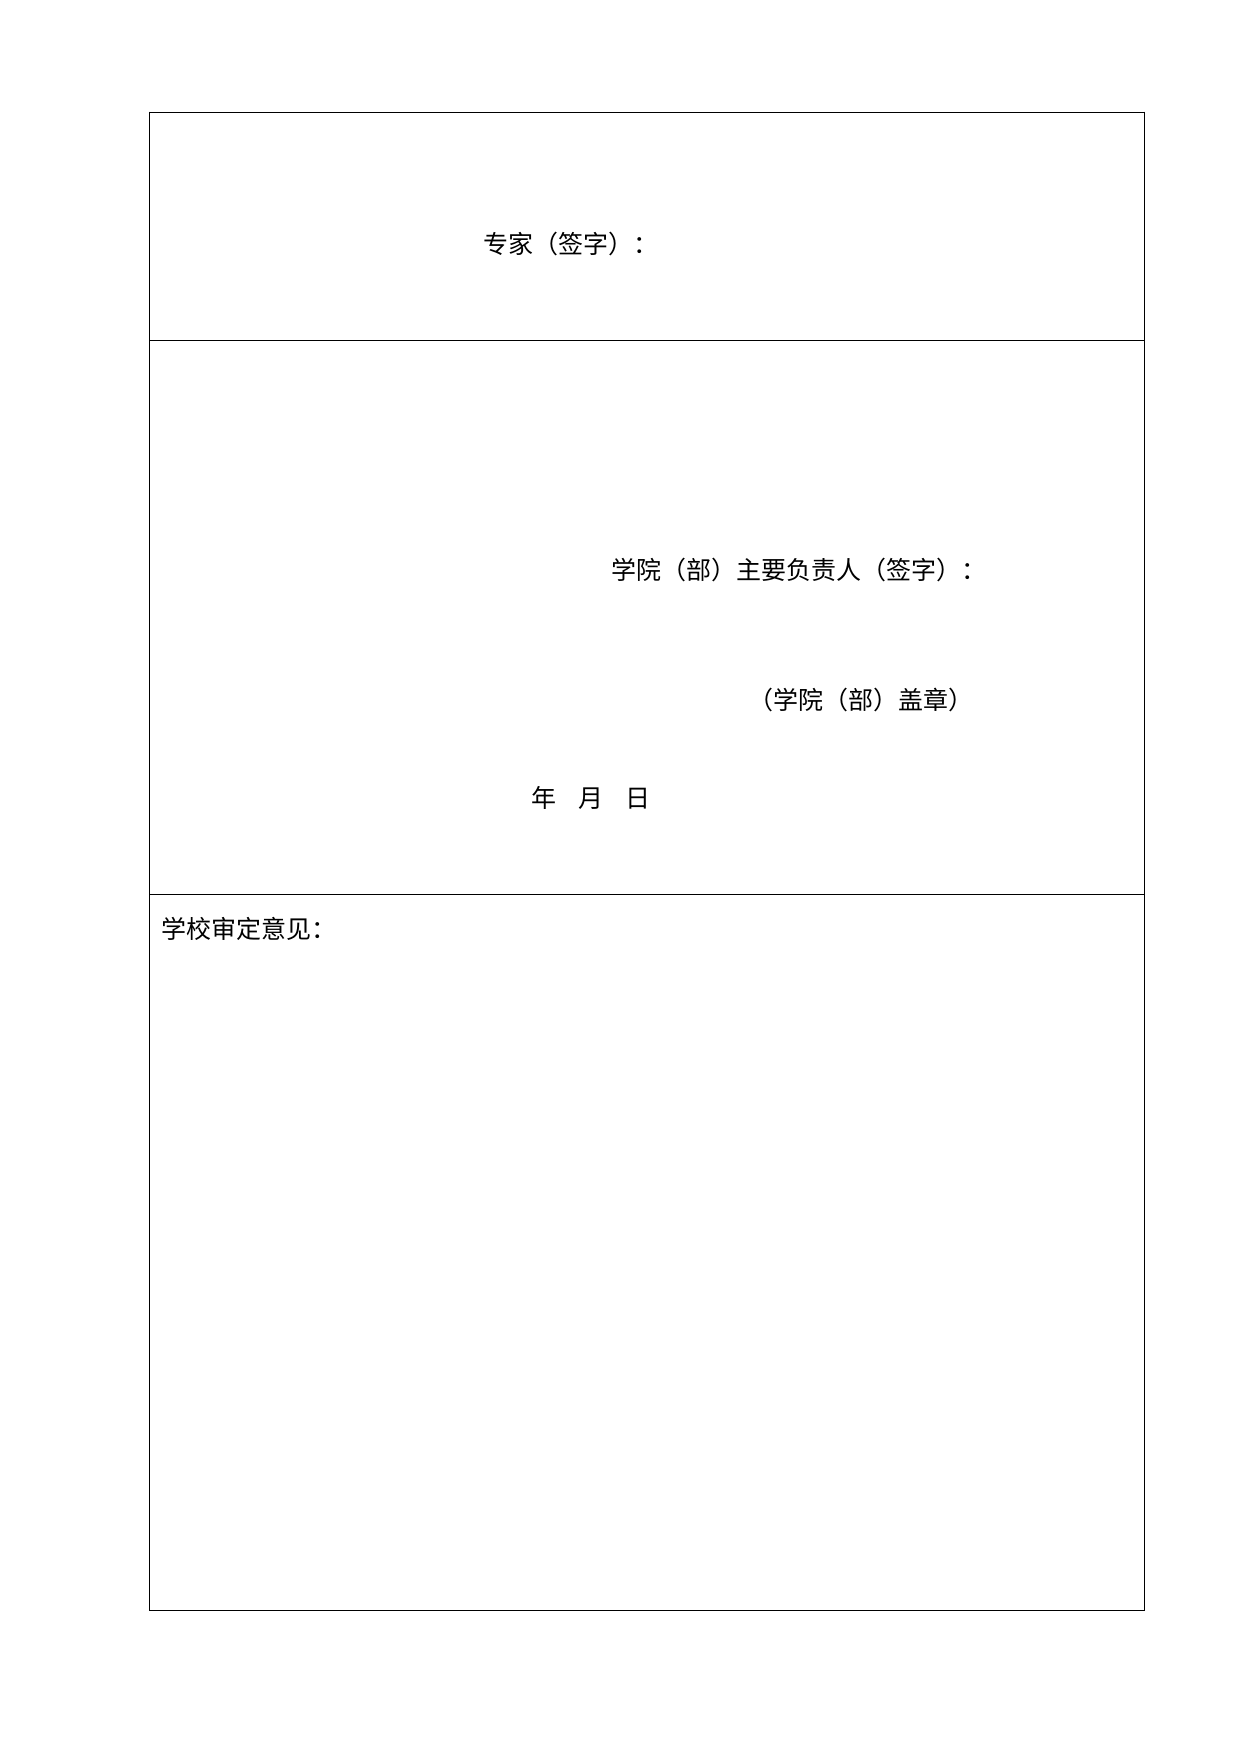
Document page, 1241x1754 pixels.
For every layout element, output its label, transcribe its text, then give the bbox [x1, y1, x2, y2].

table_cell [150, 113, 1144, 340]
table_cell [150, 895, 1144, 1610]
table_cell 学院（部）主要负责人（签字）： （学院（部）盖章） 年 月 日 [150, 341, 1144, 894]
